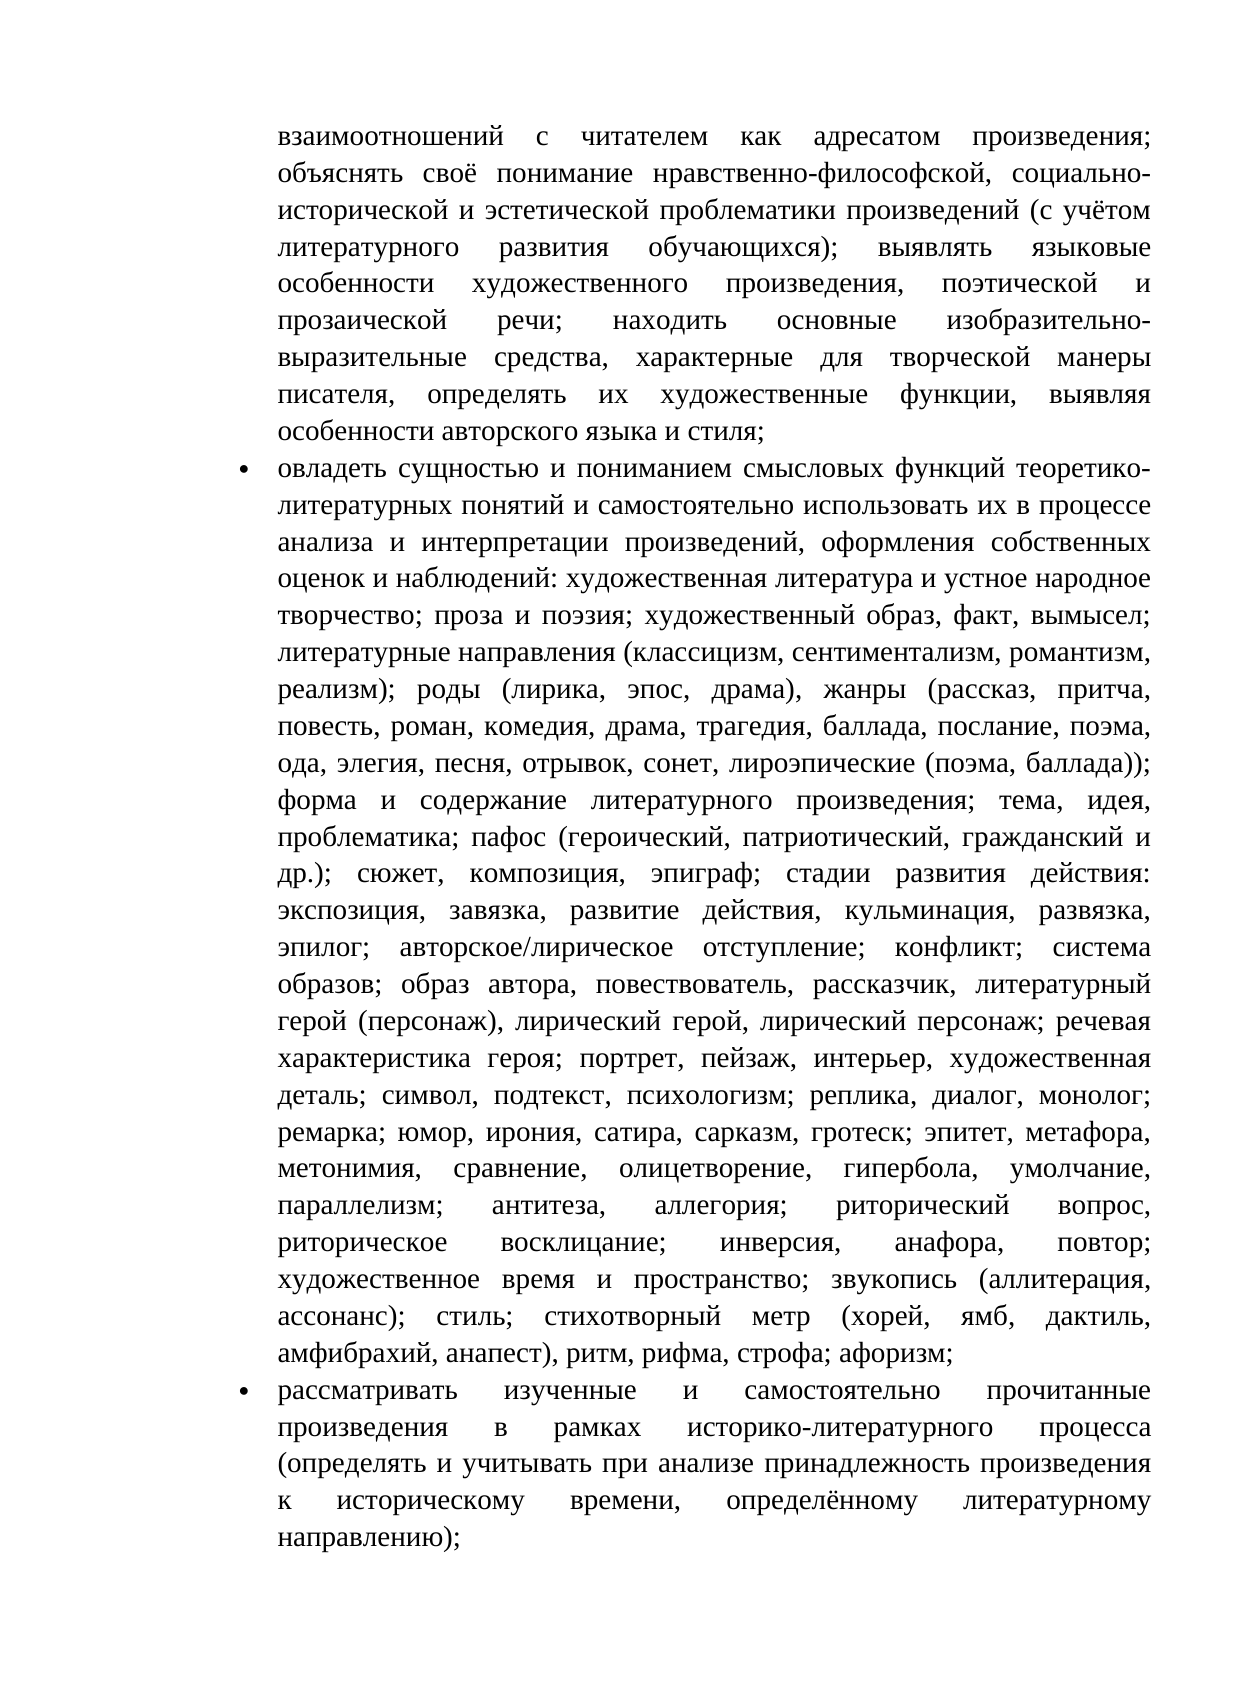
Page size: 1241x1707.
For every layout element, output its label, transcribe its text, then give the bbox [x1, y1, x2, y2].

list овладеть сущностью и пониманием смысловых функций теоретико-литературных понятий и самостоятельно использовать их в процессе анализа и интерпретации произведений, оформления собственных оценок и наблюдений: художественная литература и устное народное творчество; проза и поэзия; художественный образ, факт, вымысел; литературные направления (классицизм, сентиментализм, романтизм, реализм); роды (лирика, эпос, драма), жанры (рассказ, притча, повесть, роман, комедия, драма, трагедия, баллада, послание, поэма, ода, элегия, песня, отрывок, сонет, лироэпические (поэма, баллада)); форма и содержание литературного произведения; тема, идея, проблематика; пафос (героический, патриотический, гражданский и др.); сюжет, композиция, эпиграф; стадии развития действия: экспозиция, завязка, развитие действия, кульминация, развязка, эпилог; авторское/лирическое отступление; конфликт; система образов; образ автора, повествователь, рассказчик, литературный герой (персонаж), лирический герой, лирический персонаж; речевая характеристика героя; портрет, пейзаж, интерьер, художественная деталь; символ, подтекст, психологизм; реплика, диалог, монолог; ремарка; юмор, ирония, сатира, сарказм, гротеск; эпитет, метафора, метонимия, сравнение, олицетворение, гипербола, умолчание, параллелизм; антитеза, аллегория; риторический вопрос, риторическое восклицание; инверсия, анафора, повтор; художественное время и пространство; звукопись (аллитерация, ассонанс); стиль; стихотворный метр (хорей, ямб, дактиль, амфибрахий, анапест), ритм, рифма, строфа; афоризм; [240, 450, 1152, 1368]
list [240, 118, 1152, 447]
list рассматривать изученные и самостоятельно прочитанные произведения в рамках историко-литературного процесса (определять и учитывать при анализе принадлежность произведения к историческому времени, определённому литературному направлению); [240, 1372, 1152, 1553]
